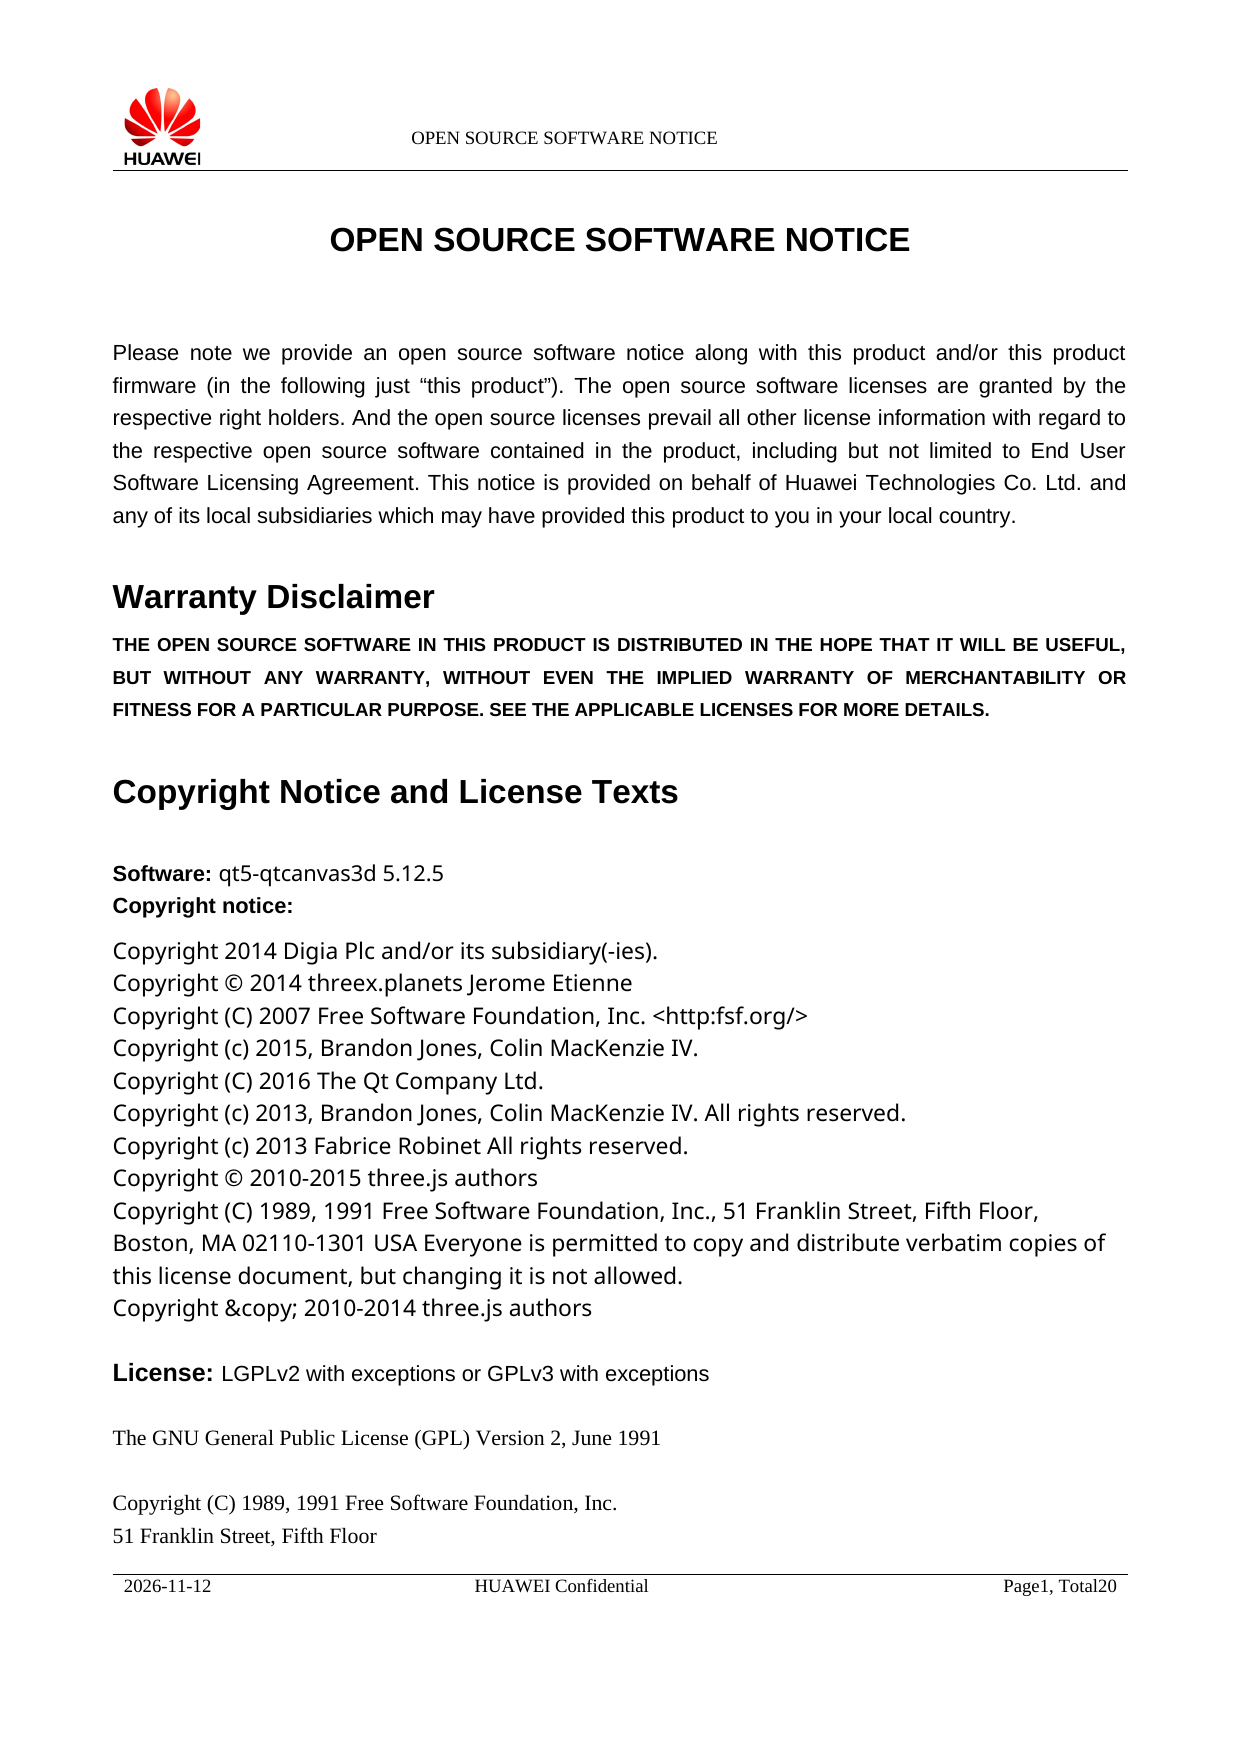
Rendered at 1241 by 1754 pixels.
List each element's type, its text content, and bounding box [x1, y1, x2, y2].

text Copyright notice: [112, 889, 1128, 921]
title Software: qt5-qtcanvas3d 5.12.5 [112, 856, 1128, 889]
text License: LGPLv2 with exceptions or GPLv3 with exceptions [112, 1356, 1128, 1389]
text 51 Franklin Street, Fifth Floor [112, 1519, 1128, 1551]
picture [124, 88, 201, 165]
text Copyright 2014 Digia Plc and/or its subsidiary(-ies). Copyright © 2014 threex.planets Jerome Etienne Copyright (C) 2007 Free Software Foundation, Inc. <http:fsf.org/> Copyright (c) 2015, Brandon Jones, Colin MacKenzie IV. Copyright (C) 2016 The Qt Company Ltd. Copyright (c) 2013, Brandon Jones, Colin MacKenzie IV. All rights reserved. Copyright (c) 2013 Fabrice Robinet All rights reserved. Copyright © 2010-2015 three.js authors Copyright (C) 1989, 1991 Free Software Foundation, Inc., 51 Franklin Street, Fifth Floor, Boston, MA 02110-1301 USA Everyone is permitted to copy and distribute verbatim copies of this license document, but changing it is not allowed. Copyright &copy; 2010-2014 three.js authors [112, 934, 1128, 1356]
text The GNU General Public License (GPL) Version 2, June 1991 [112, 1389, 1128, 1454]
text OPEN SOURCE SOFTWARE NOTICE [112, 206, 1128, 271]
text Please note we provide an open source software notice along with this product and/or this product firmware (in the following just “this product”). The open source software licenses are granted by the respective right holders. And the open source licenses prevail all other license information with regard to the respective open source software contained in the product, including but not limited to End User Software Licensing Agreement. This notice is provided on behalf of Huawei Technologies Co. Ltd. and any of its local subsidiaries which may have provided this product to you in your local country. [112, 336, 1128, 531]
text Warranty Disclaimer [112, 564, 1128, 629]
text The open source software in this product is distributed in the hope that it will be useful, but WITHOUT ANY WARRANTY, without even the implied warranty of MERCHANTABILITY or FITNESS FOR A PARTICULAR PURPOSE. See the applicable licenses for more details. [112, 629, 1128, 726]
text Copyright Notice and License Texts [112, 759, 1128, 824]
text Copyright (C) 1989, 1991 Free Software Foundation, Inc. [112, 1486, 1128, 1519]
